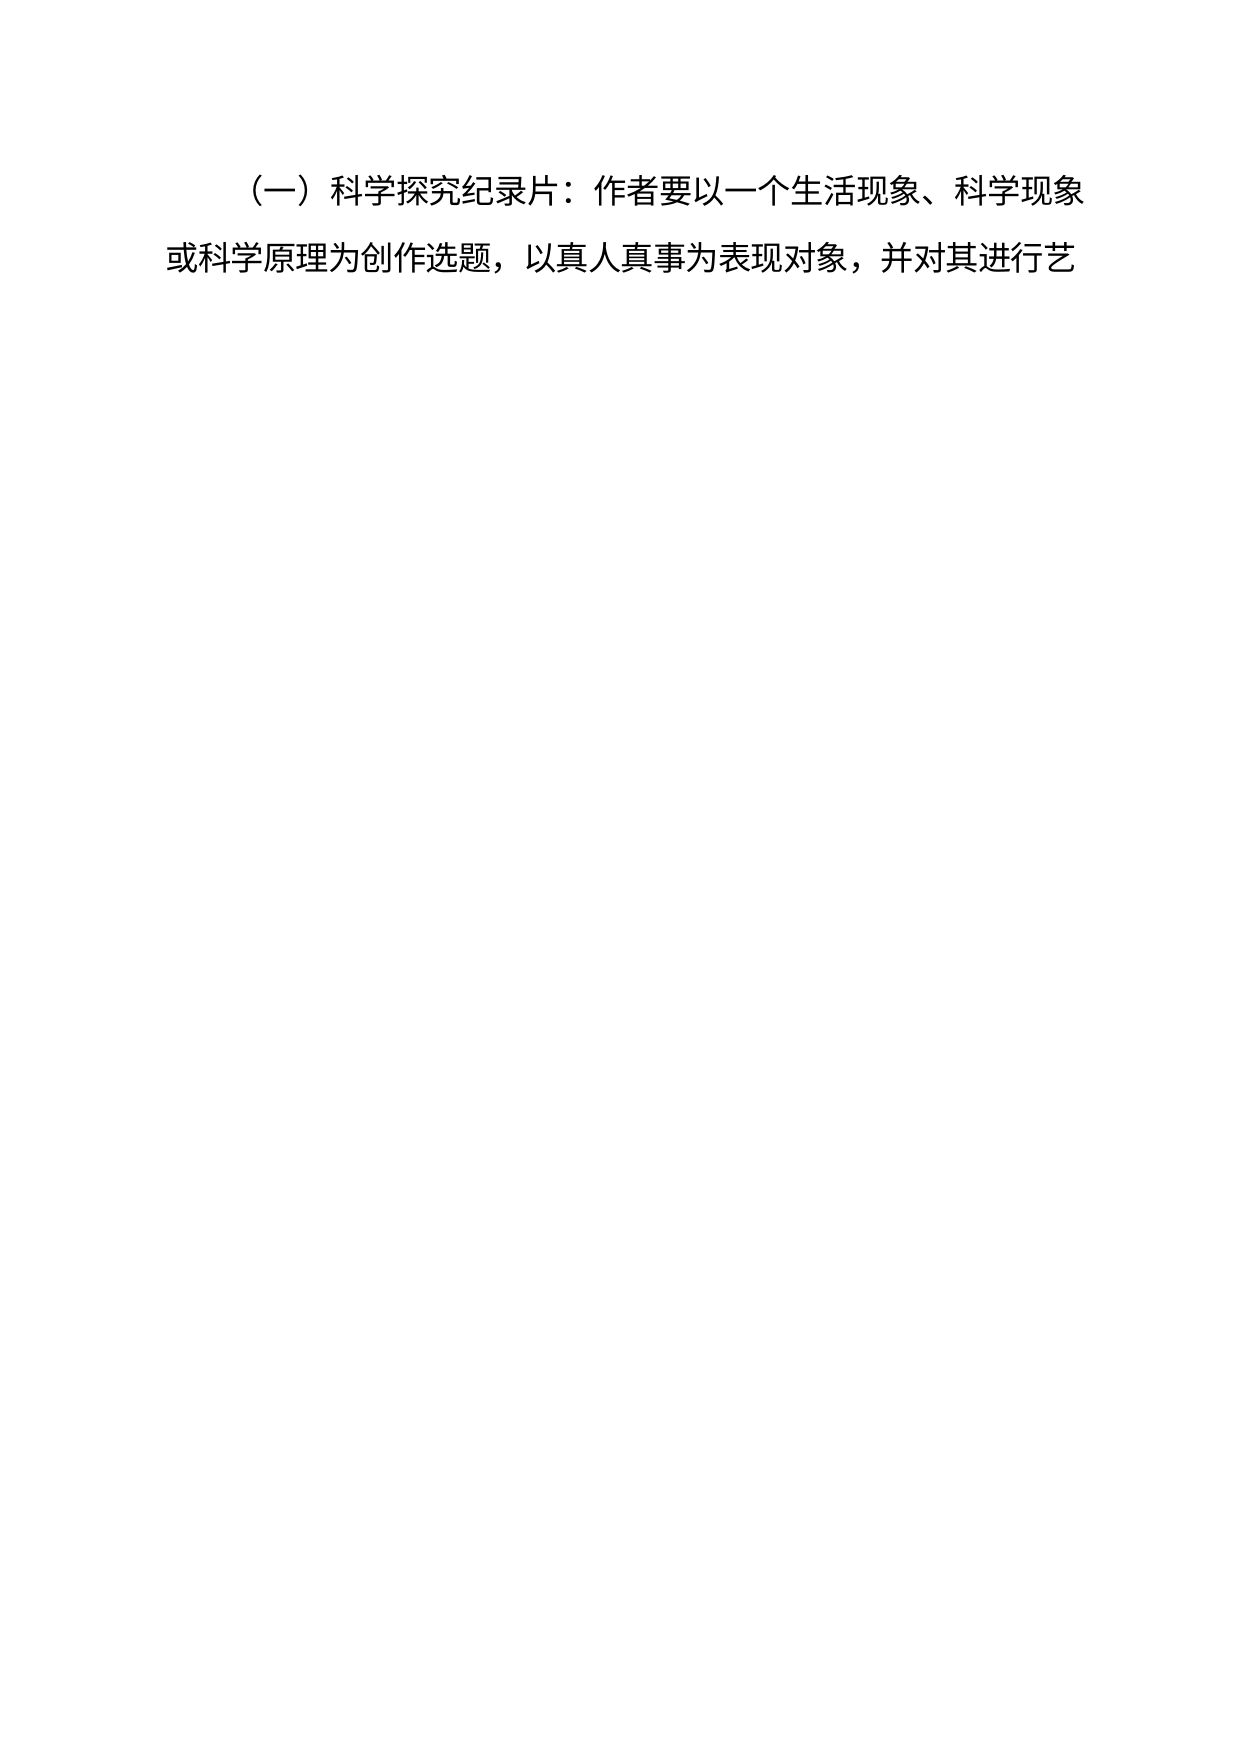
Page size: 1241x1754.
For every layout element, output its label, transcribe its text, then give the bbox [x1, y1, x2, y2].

text （一）科学探究纪录片：作者要以一个生活现象、科学现象或科学原理为创作选题，以真人真事为表现对象，并对其进行艺 [165, 164, 1087, 280]
